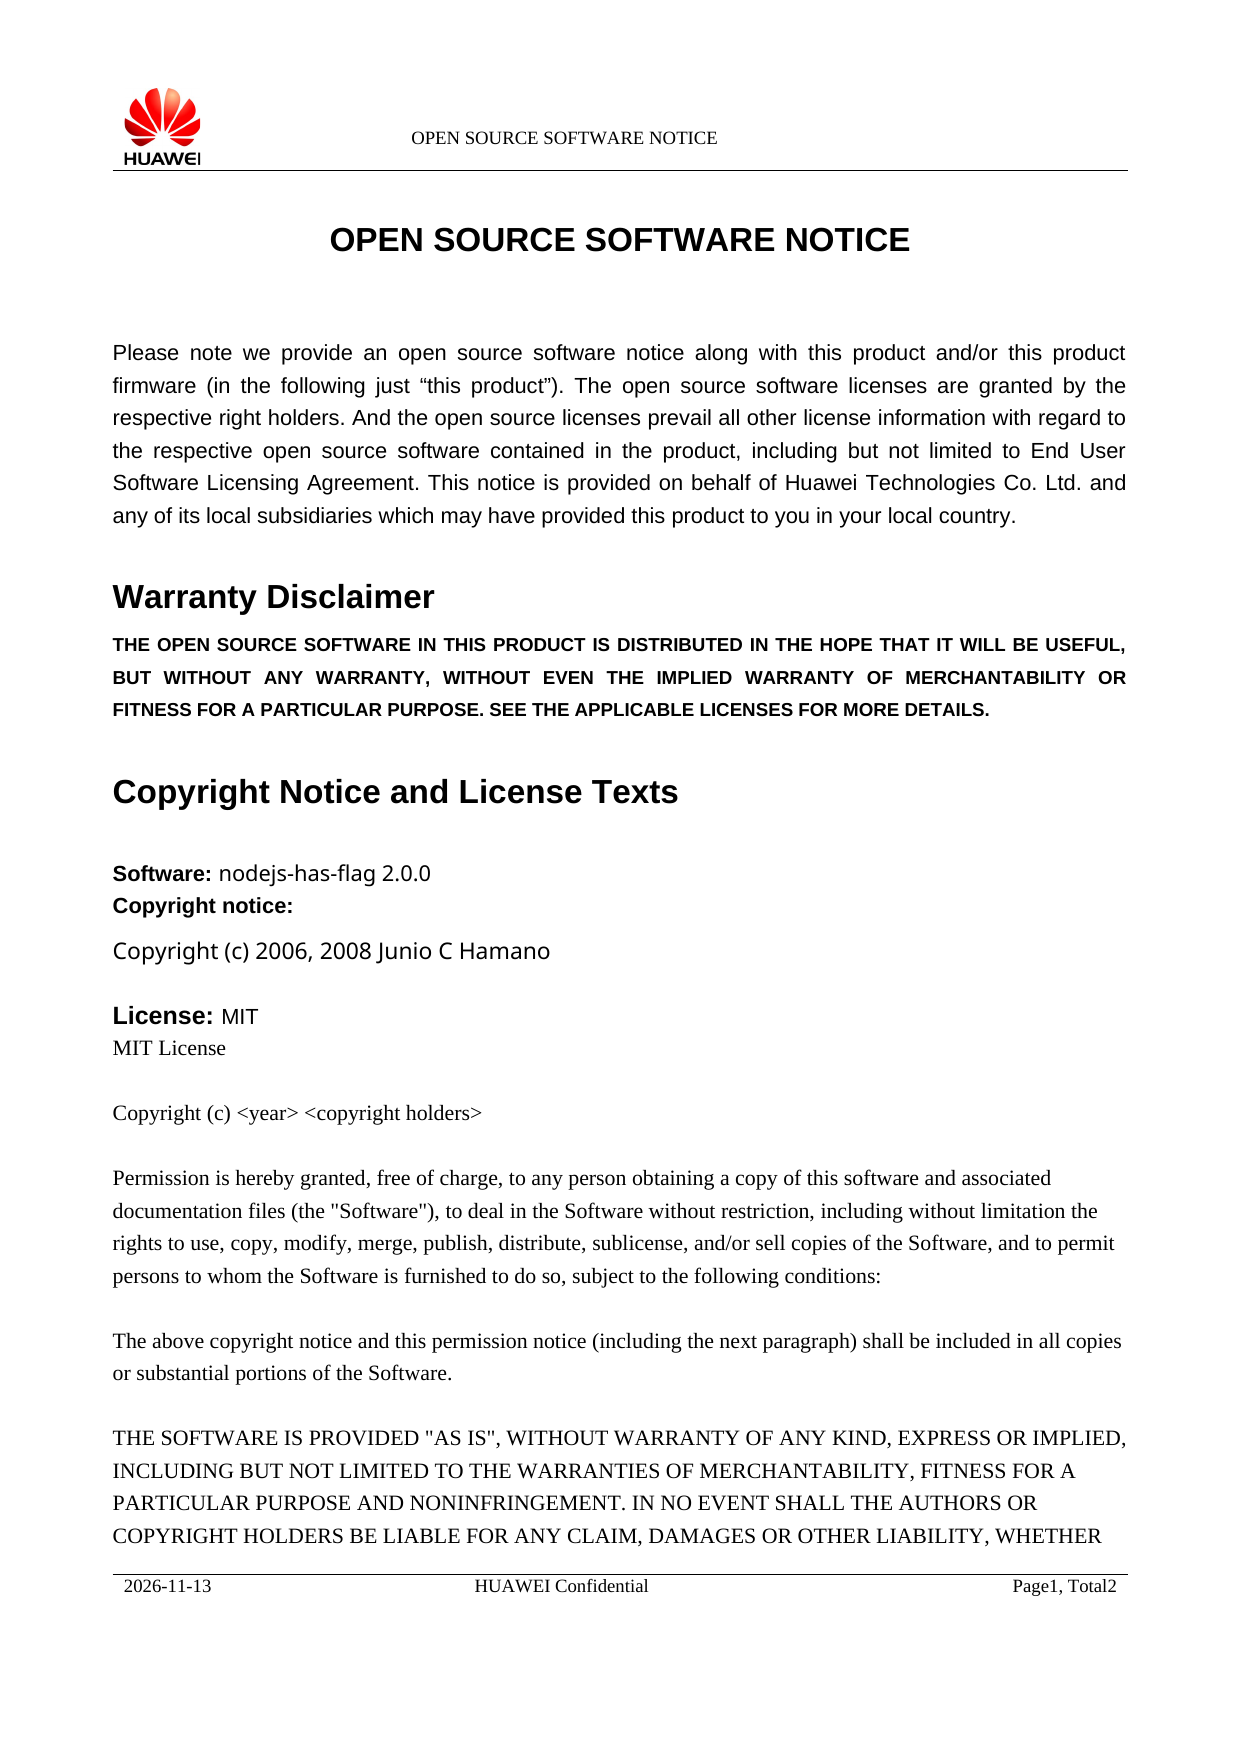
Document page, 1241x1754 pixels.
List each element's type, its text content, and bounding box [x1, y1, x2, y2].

text Copyright Notice and License Texts [112, 759, 1128, 824]
title Software: nodejs-has-flag 2.0.0 [112, 856, 1128, 889]
text License: MIT [112, 999, 1128, 1031]
text Copyright (c) 2006, 2008 Junio C Hamano [112, 934, 1128, 999]
text The open source software in this product is distributed in the hope that it will be useful, but WITHOUT ANY WARRANTY, without even the implied warranty of MERCHANTABILITY or FITNESS FOR A PARTICULAR PURPOSE. See the applicable licenses for more details. [112, 629, 1128, 726]
text Copyright notice: [112, 889, 1128, 921]
picture [124, 88, 201, 165]
text Please note we provide an open source software notice along with this product and/or this product firmware (in the following just “this product”). The open source software licenses are granted by the respective right holders. And the open source licenses prevail all other license information with regard to the respective open source software contained in the product, including but not limited to End User Software Licensing Agreement. This notice is provided on behalf of Huawei Technologies Co. Ltd. and any of its local subsidiaries which may have provided this product to you in your local country. [112, 336, 1128, 531]
text Warranty Disclaimer [112, 564, 1128, 629]
text OPEN SOURCE SOFTWARE NOTICE [112, 206, 1128, 271]
